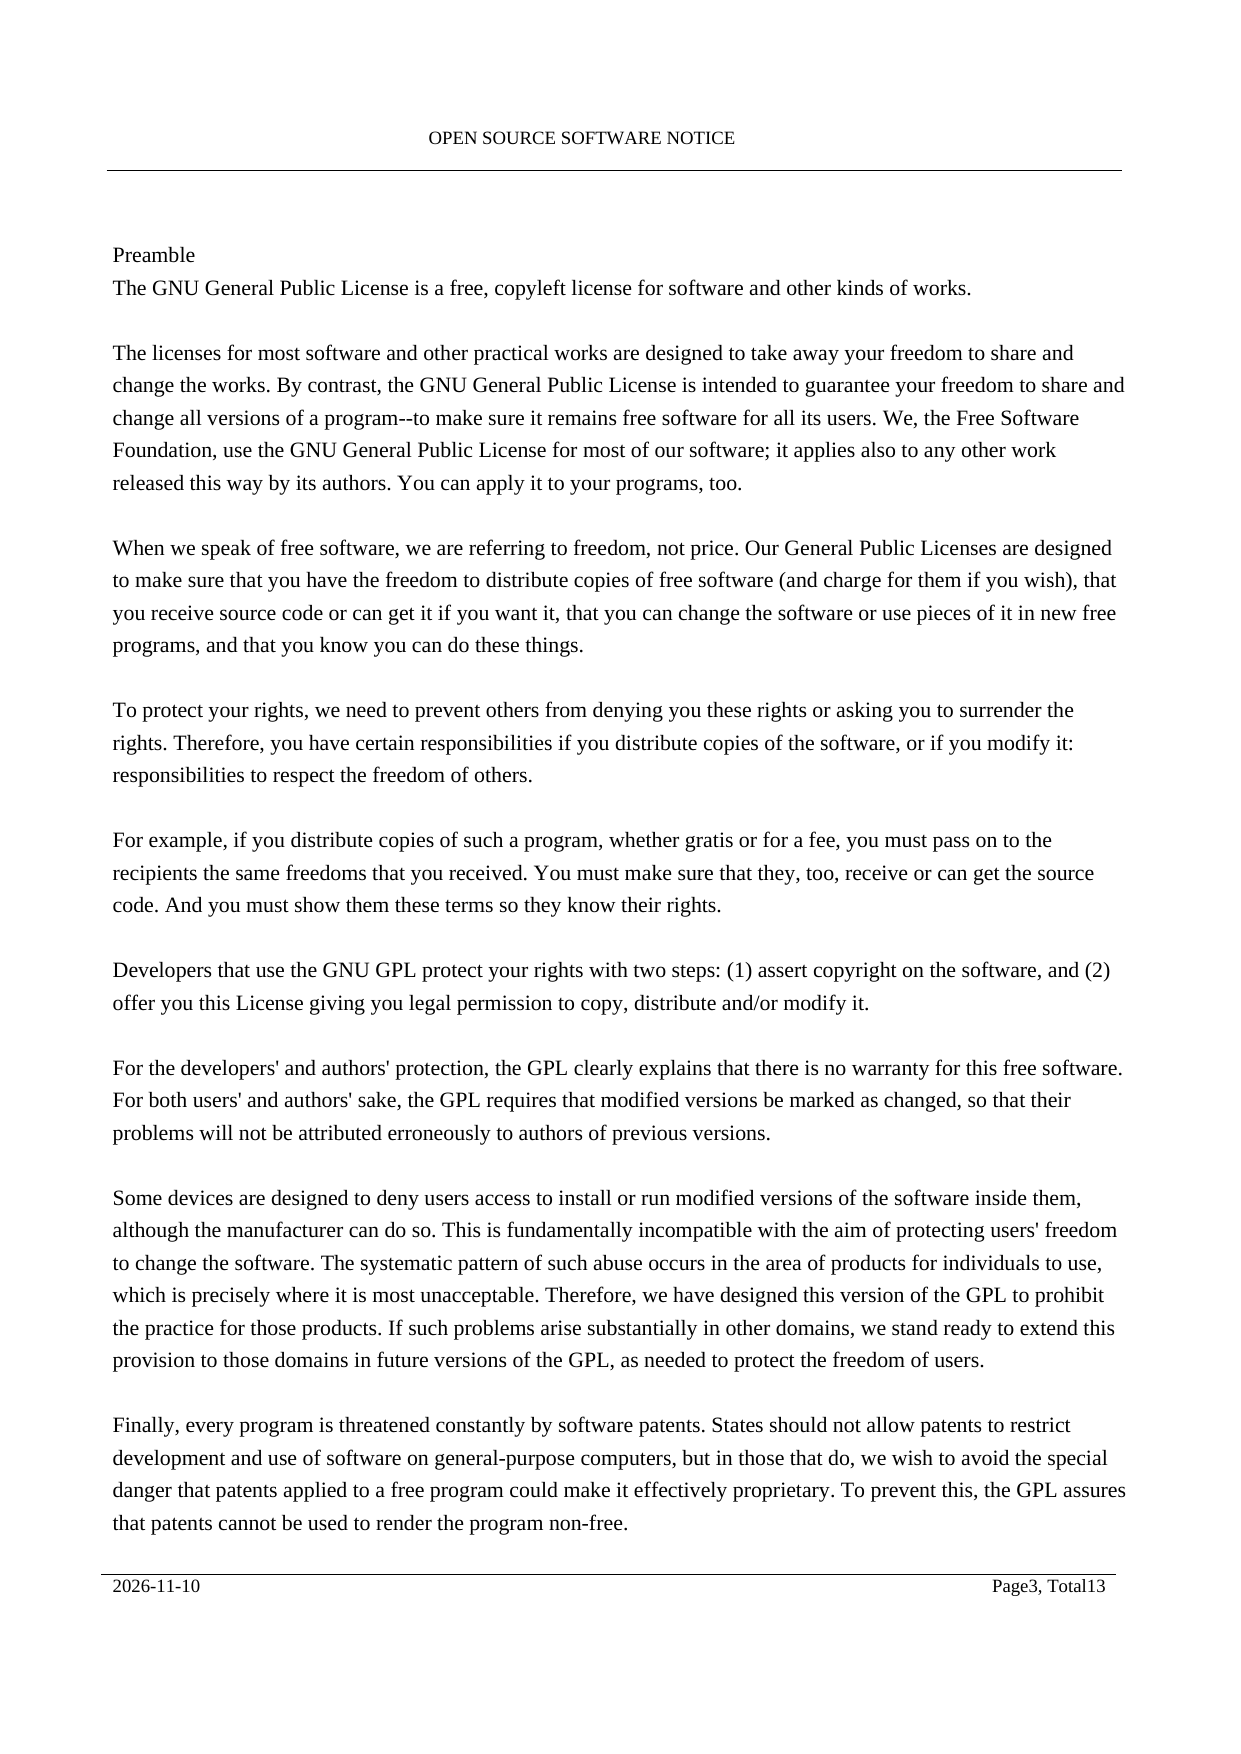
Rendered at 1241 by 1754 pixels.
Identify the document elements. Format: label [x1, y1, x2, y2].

text [112, 206, 1128, 1539]
